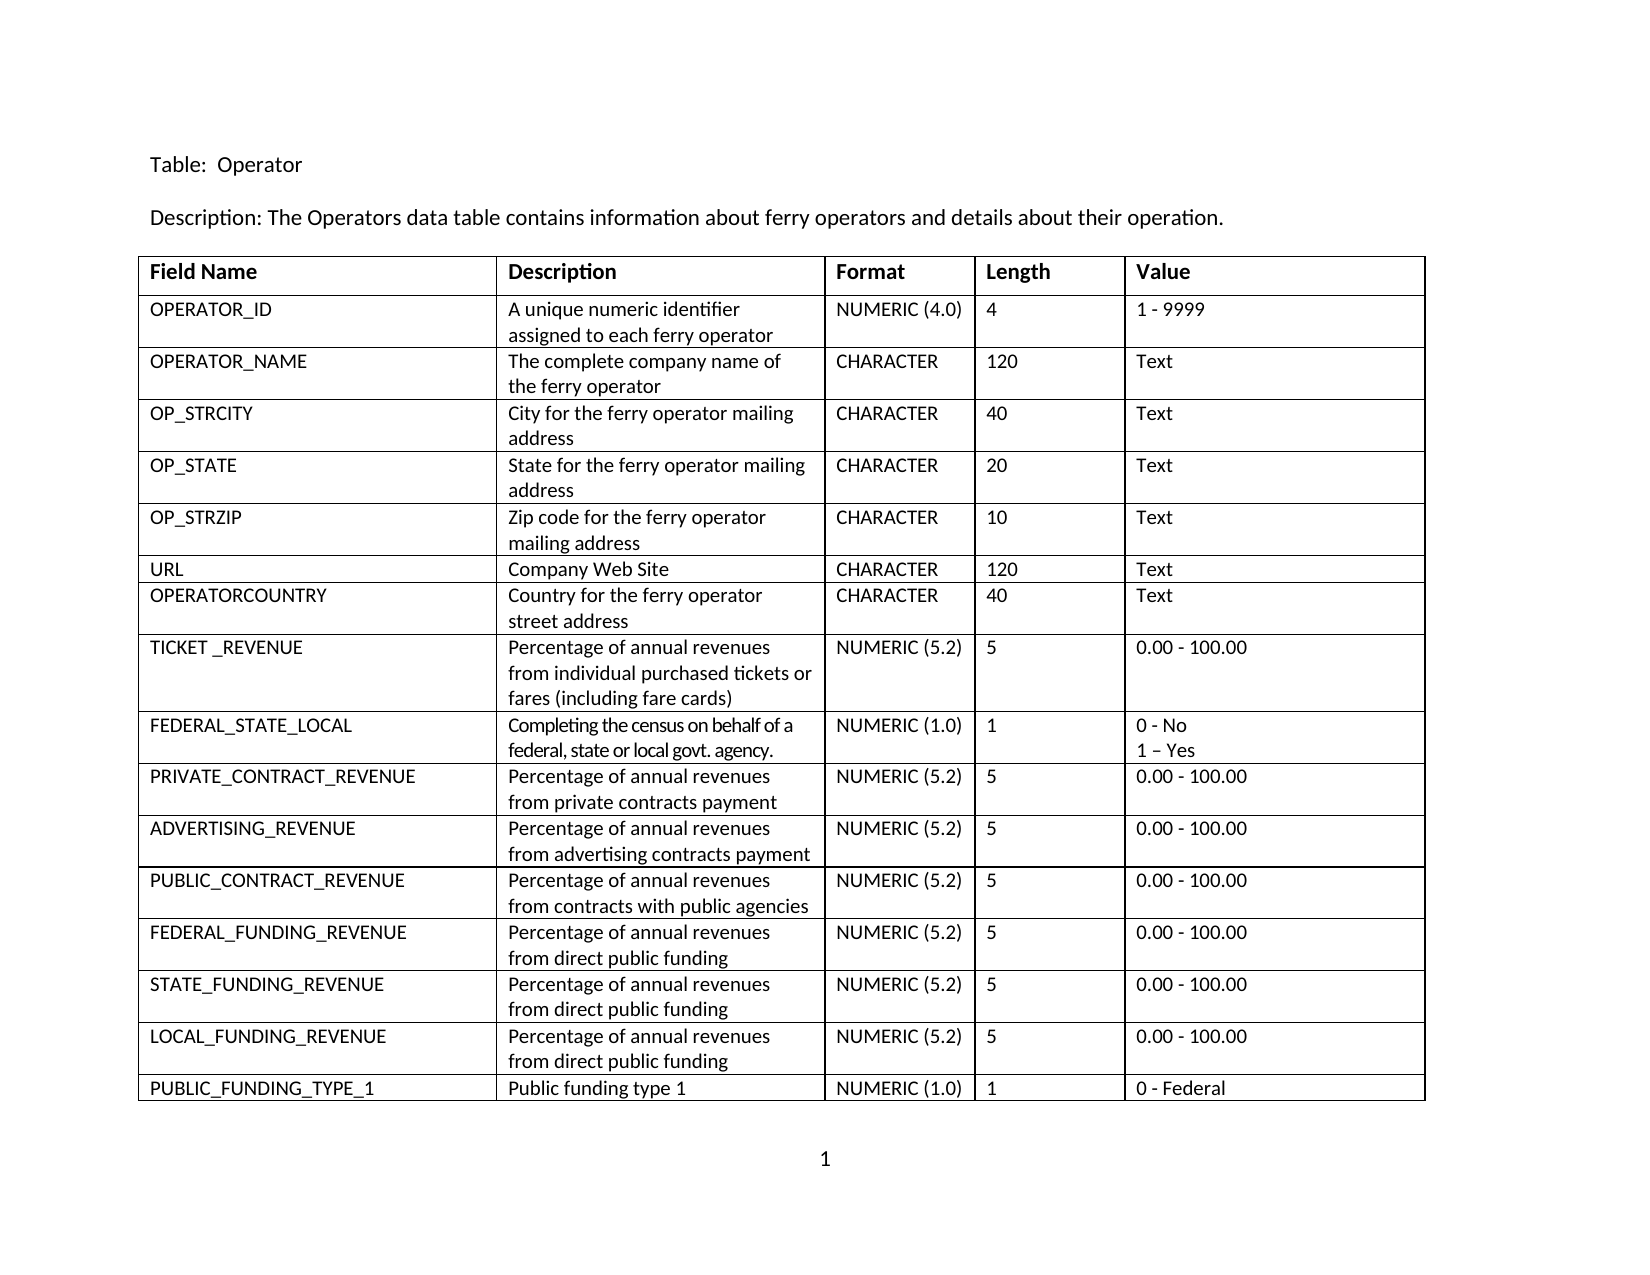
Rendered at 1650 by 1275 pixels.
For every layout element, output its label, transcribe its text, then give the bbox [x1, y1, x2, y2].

table_cell Text [1126, 504, 1424, 555]
table_header Description [497, 257, 824, 295]
table_cell Percentage of annual revenues from advertising contracts payment [497, 816, 824, 866]
table_cell OP_STRCITY [139, 400, 496, 451]
table_cell OPERATOR_ID [139, 296, 496, 347]
table_cell PRIVATE_CONTRACT_REVENUE [139, 764, 496, 814]
table_cell CHARACTER [826, 556, 974, 582]
table_cell NUMERIC (5.2) [826, 635, 974, 711]
table_cell 0.00 - 100.00 [1126, 919, 1424, 970]
table_cell NUMERIC (5.2) [826, 971, 974, 1022]
table_cell NUMERIC (4.0) [826, 296, 974, 347]
table_cell NUMERIC (5.2) [826, 919, 974, 970]
table_cell FEDERAL_FUNDING_REVENUE [139, 919, 496, 970]
table_cell Percentage of annual revenues from direct public funding [497, 919, 824, 970]
table_cell The complete company name of the ferry operator [497, 348, 824, 399]
table_cell Country for the ferry operator street address [497, 583, 824, 633]
table_cell OPERATORCOUNTRY [139, 583, 496, 633]
table_cell Text [1126, 452, 1424, 503]
table_cell STATE_FUNDING_REVENUE [139, 971, 496, 1022]
table_cell 1 [976, 712, 1124, 763]
table_cell 0 - No 1 – Yes [1126, 712, 1424, 763]
table_cell NUMERIC (1.0) [826, 1075, 974, 1100]
table_cell 0.00 - 100.00 [1126, 816, 1424, 866]
table_cell Percentage of annual revenues from direct public funding [497, 1023, 824, 1074]
table_cell CHARACTER [826, 583, 974, 633]
table_cell Text [1126, 583, 1424, 633]
table_cell 5 [976, 971, 1124, 1022]
table_cell 5 [976, 919, 1124, 970]
table_cell Percentage of annual revenues from private contracts payment [497, 764, 824, 814]
table_cell Percentage of annual revenues from individual purchased tickets or fares (including fare cards) [497, 635, 824, 711]
table_cell OP_STRZIP [139, 504, 496, 555]
table_cell 120 [976, 556, 1124, 582]
table_cell City for the ferry operator mailing address [497, 400, 824, 451]
table_cell 0.00 - 100.00 [1126, 1023, 1424, 1074]
table_cell FEDERAL_STATE_LOCAL [139, 712, 496, 763]
text Description: The Operators data table contains information about ferry operators and details about their operation. [150, 203, 1500, 231]
table_cell Text [1126, 400, 1424, 451]
table_cell LOCAL_FUNDING_REVENUE [139, 1023, 496, 1074]
table_cell Percentage of annual revenues from contracts with public agencies [497, 868, 824, 918]
table_cell PUBLIC_CONTRACT_REVENUE [139, 868, 496, 918]
table_cell 5 [976, 635, 1124, 711]
table_cell ADVERTISING_REVENUE [139, 816, 496, 866]
table_cell 0.00 - 100.00 [1126, 868, 1424, 918]
text Table: Operator [150, 150, 1500, 178]
table_cell 20 [976, 452, 1124, 503]
table_header Value [1126, 257, 1424, 295]
table_cell A unique numeric identifier assigned to each ferry operator [497, 296, 824, 347]
table_cell 5 [976, 816, 1124, 866]
table_cell OPERATOR_NAME [139, 348, 496, 399]
table_cell 0.00 - 100.00 [1126, 635, 1424, 711]
table_cell CHARACTER [826, 348, 974, 399]
table_cell 5 [976, 764, 1124, 814]
table_cell CHARACTER [826, 452, 974, 503]
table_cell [497, 1075, 824, 1100]
table_cell Text [1126, 348, 1424, 399]
table_header Length [976, 257, 1124, 295]
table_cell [139, 1075, 496, 1100]
table_cell Text [1126, 556, 1424, 582]
table_cell 5 [976, 868, 1124, 918]
table_cell TICKET _REVENUE [139, 635, 496, 711]
table_cell CHARACTER [826, 504, 974, 555]
table_cell 1 - 9999 [1126, 296, 1424, 347]
table_cell NUMERIC (1.0) [826, 712, 974, 763]
table_cell Company Web Site [497, 556, 824, 582]
table_cell 40 [976, 400, 1124, 451]
table_header Format [826, 257, 974, 295]
table_cell 0.00 - 100.00 [1126, 764, 1424, 814]
table_cell Percentage of annual revenues from direct public funding [497, 971, 824, 1022]
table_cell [1126, 1075, 1424, 1100]
table_cell NUMERIC (5.2) [826, 1023, 974, 1074]
table_cell State for the ferry operator mailing address [497, 452, 824, 503]
table_cell 1 [976, 1075, 1124, 1100]
table_cell URL [139, 556, 496, 582]
table_cell Zip code for the ferry operator mailing address [497, 504, 824, 555]
table_cell NUMERIC (5.2) [826, 816, 974, 866]
table_header Field Name [139, 257, 496, 295]
table_cell Completing the census on behalf of a federal, state or local govt. agency. [497, 712, 824, 763]
table_cell 4 [976, 296, 1124, 347]
table_cell 120 [976, 348, 1124, 399]
table_cell 40 [976, 583, 1124, 633]
table_cell 10 [976, 504, 1124, 555]
table_cell NUMERIC (5.2) [826, 868, 974, 918]
table_cell CHARACTER [826, 400, 974, 451]
table_cell NUMERIC (5.2) [826, 764, 974, 814]
table_cell OP_STATE [139, 452, 496, 503]
table_cell 0.00 - 100.00 [1126, 971, 1424, 1022]
table_cell 5 [976, 1023, 1124, 1074]
